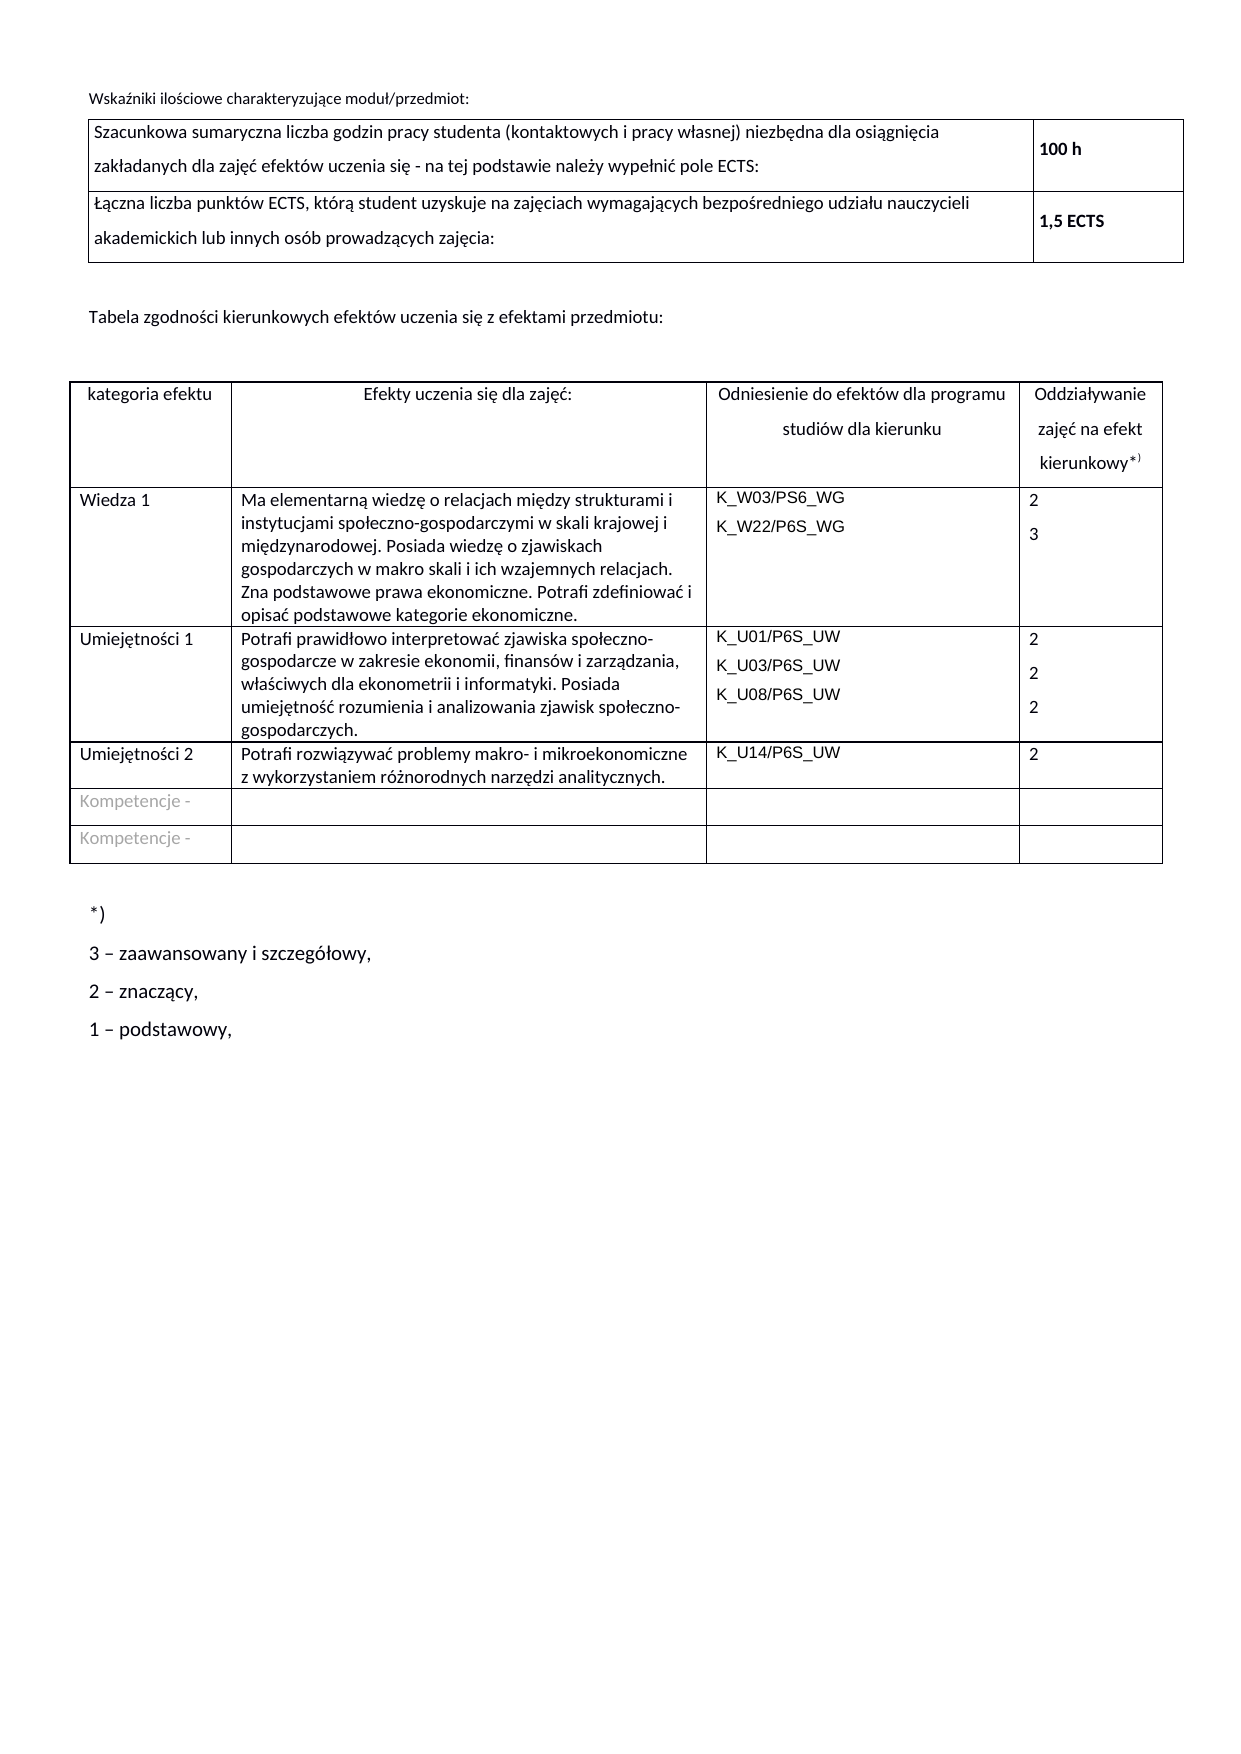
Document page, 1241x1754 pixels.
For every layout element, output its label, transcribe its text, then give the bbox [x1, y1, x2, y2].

text 3 – zaawansowany i szczegółowy, [89, 940, 1152, 965]
table_cell Wiedza 1 [71, 488, 231, 626]
table_cell Kompetencje - [71, 826, 231, 862]
table_cell [232, 826, 706, 862]
text Wskaźniki ilościowe charakteryzujące moduł/przedmiot: [89, 89, 1152, 109]
table_cell Łączna liczba punktów ECTS, którą student uzyskuje na zajęciach wymagających bezpośredniego udziału nauczycieli akademickich lub innych osób prowadzących zajęcia: [89, 192, 1033, 262]
text 2 – znaczący, [89, 978, 1152, 1003]
table_cell K_U14/P6S_UW [707, 743, 1019, 788]
table_cell [1020, 789, 1162, 825]
text Tabela zgodności kierunkowych efektów uczenia się z efektami przedmiotu: [89, 305, 1152, 328]
table_cell Potrafi prawidłowo interpretować zjawiska społeczno-gospodarcze w zakresie ekonomii, finansów i zarządzania, właściwych dla ekonometrii i informatyki. Posiada umiejętność rozumienia i analizowania zjawisk społeczno-gospodarczych. [232, 627, 706, 741]
table_cell 1,5 ECTS [1034, 192, 1183, 262]
table_header Odniesienie do efektów dla programu studiów dla kierunku [707, 383, 1019, 487]
table_header Oddziaływanie zajęć na efekt kierunkowy*) [1020, 383, 1162, 487]
table_cell 2 2 2 [1020, 627, 1162, 741]
table_cell [707, 789, 1019, 825]
table_cell Kompetencje - [71, 789, 231, 825]
table_cell [232, 789, 706, 825]
table_cell 2 [1020, 743, 1162, 788]
table_cell Potrafi rozwiązywać problemy makro- i mikroekonomiczne z wykorzystaniem różnorodnych narzędzi analitycznych. [232, 743, 706, 788]
text 1 – podstawowy, [89, 1016, 1152, 1041]
table_cell Ma elementarną wiedzę o relacjach między strukturami i instytucjami społeczno-gospodarczymi w skali krajowej i międzynarodowej. Posiada wiedzę o zjawiskach gospodarczych w makro skali i ich wzajemnych relacjach. Zna podstawowe prawa ekonomiczne. Potrafi zdefiniować i opisać podstawowe kategorie ekonomiczne. [232, 488, 706, 626]
table_cell Umiejętności 1 [71, 627, 231, 741]
table_cell [707, 826, 1019, 862]
table_cell [1020, 826, 1162, 862]
table_cell 2 3 [1020, 488, 1162, 626]
table_cell K_U01/P6S_UW K_U03/P6S_UW K_U08/P6S_UW [707, 627, 1019, 741]
text *) [89, 902, 1152, 927]
table_header Efekty uczenia się dla zajęć: [232, 383, 706, 487]
table_cell K_W03/PS6_WG K_W22/P6S_WG [707, 488, 1019, 626]
table_header kategoria efektu [71, 383, 231, 487]
table_header Szacunkowa sumaryczna liczba godzin pracy studenta (kontaktowych i pracy własnej) niezbędna dla osiągnięcia zakładanych dla zajęć efektów uczenia się - na tej podstawie należy wypełnić pole ECTS: [89, 120, 1033, 191]
table_cell Umiejętności 2 [71, 743, 231, 788]
table_header 100 h [1034, 120, 1183, 191]
